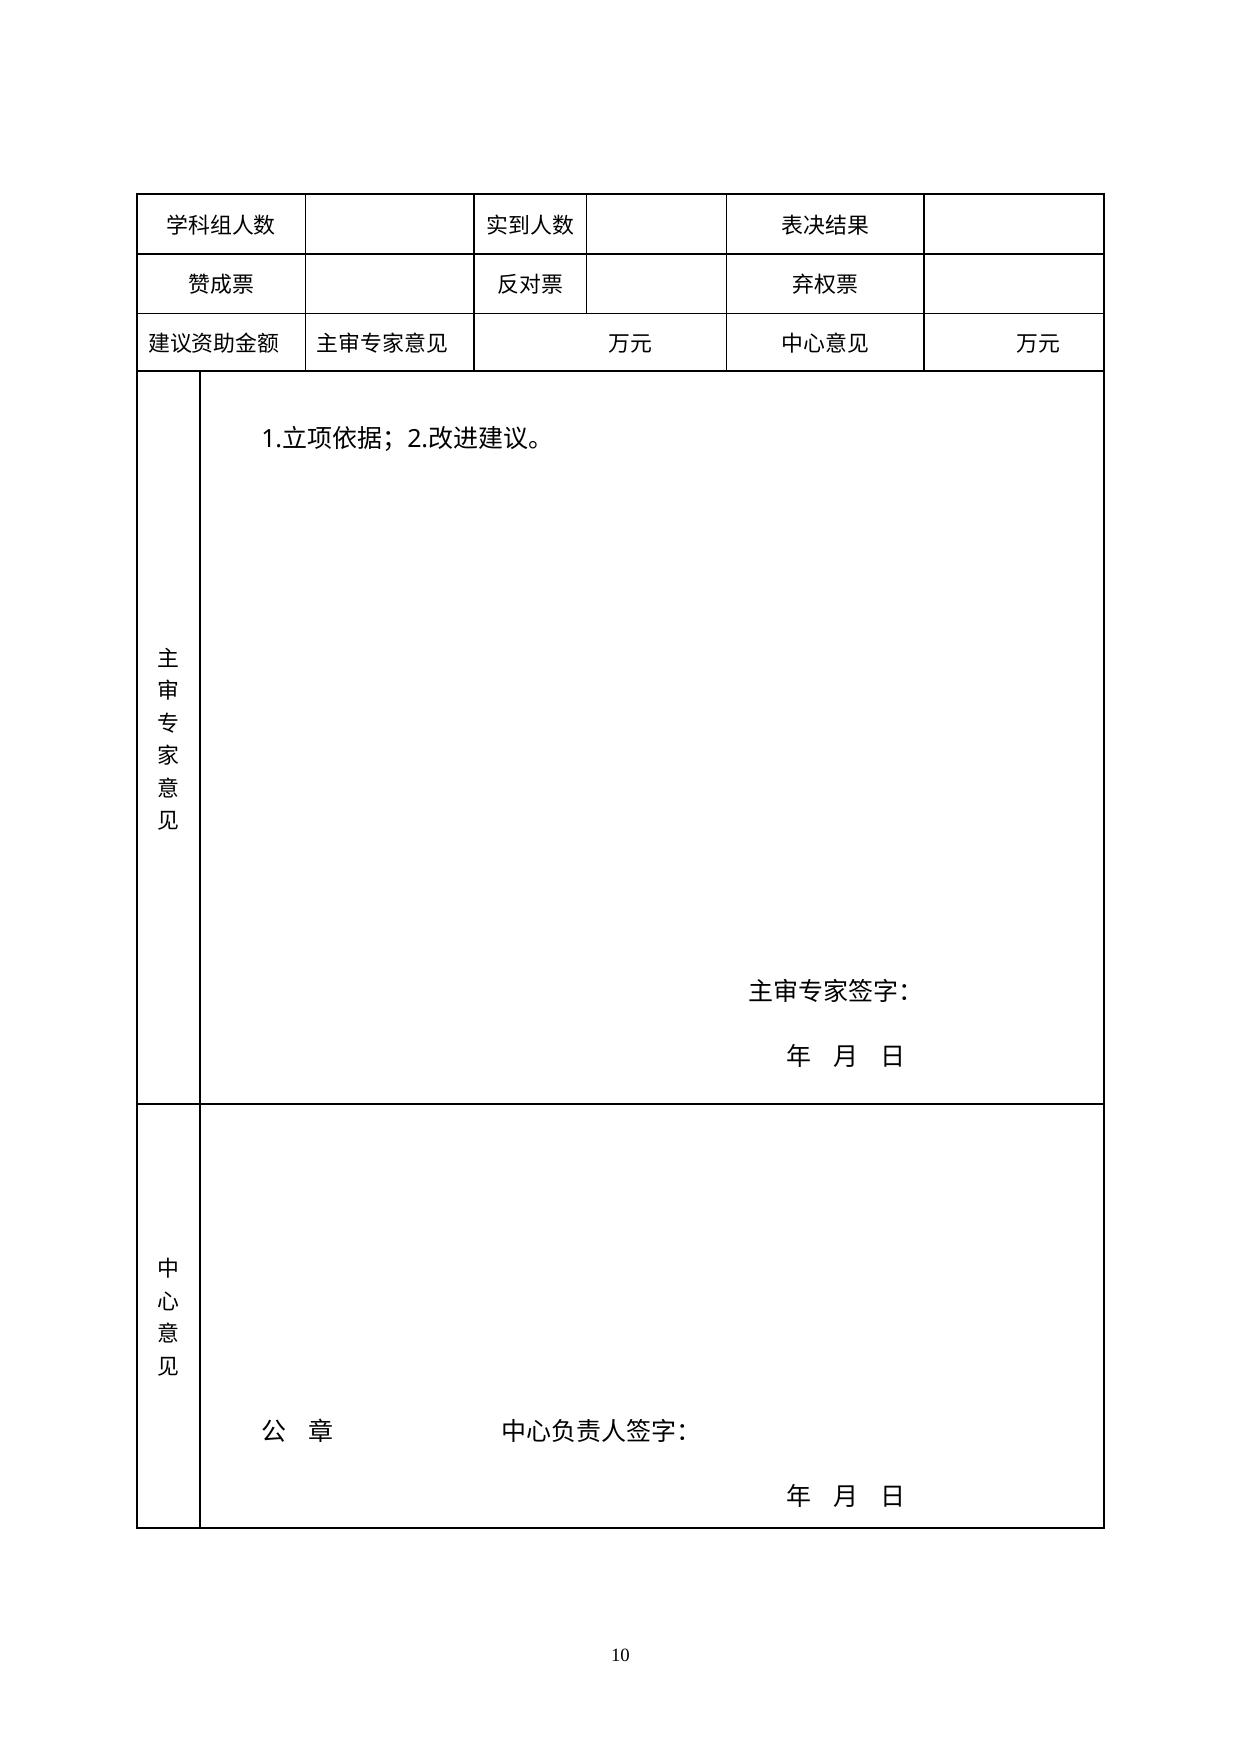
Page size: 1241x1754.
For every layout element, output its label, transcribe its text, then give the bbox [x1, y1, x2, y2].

table_cell 公 章 中心负责人签字： 年 月 日 [201, 1105, 1103, 1527]
table_cell [306, 255, 473, 312]
table_cell 万元 [925, 314, 1103, 370]
table_cell 主审专家意见 [306, 314, 473, 370]
table_cell 主 审 专 家 意见 [138, 372, 199, 1103]
table_cell 反对票 [475, 255, 586, 312]
table_header [306, 195, 473, 253]
table_cell 1.立项依据；2.改进建议。 主审专家签字： 年 月 日 [201, 372, 1103, 1103]
table_cell 万元 [475, 314, 726, 370]
table_cell 赞成票 [138, 255, 305, 312]
table_cell 中心意见 [727, 314, 923, 370]
table_header [925, 195, 1103, 253]
table_cell [925, 255, 1103, 312]
table_cell 中心意见 [138, 1105, 199, 1527]
table_header 学科组人数 [138, 195, 305, 253]
table_cell [587, 255, 726, 312]
table_header [587, 195, 726, 253]
table_cell 弃权票 [727, 255, 923, 312]
table_cell 建议资助金额 [138, 314, 305, 370]
table_header 实到人数 [475, 195, 586, 253]
table_header 表决结果 [727, 195, 923, 253]
